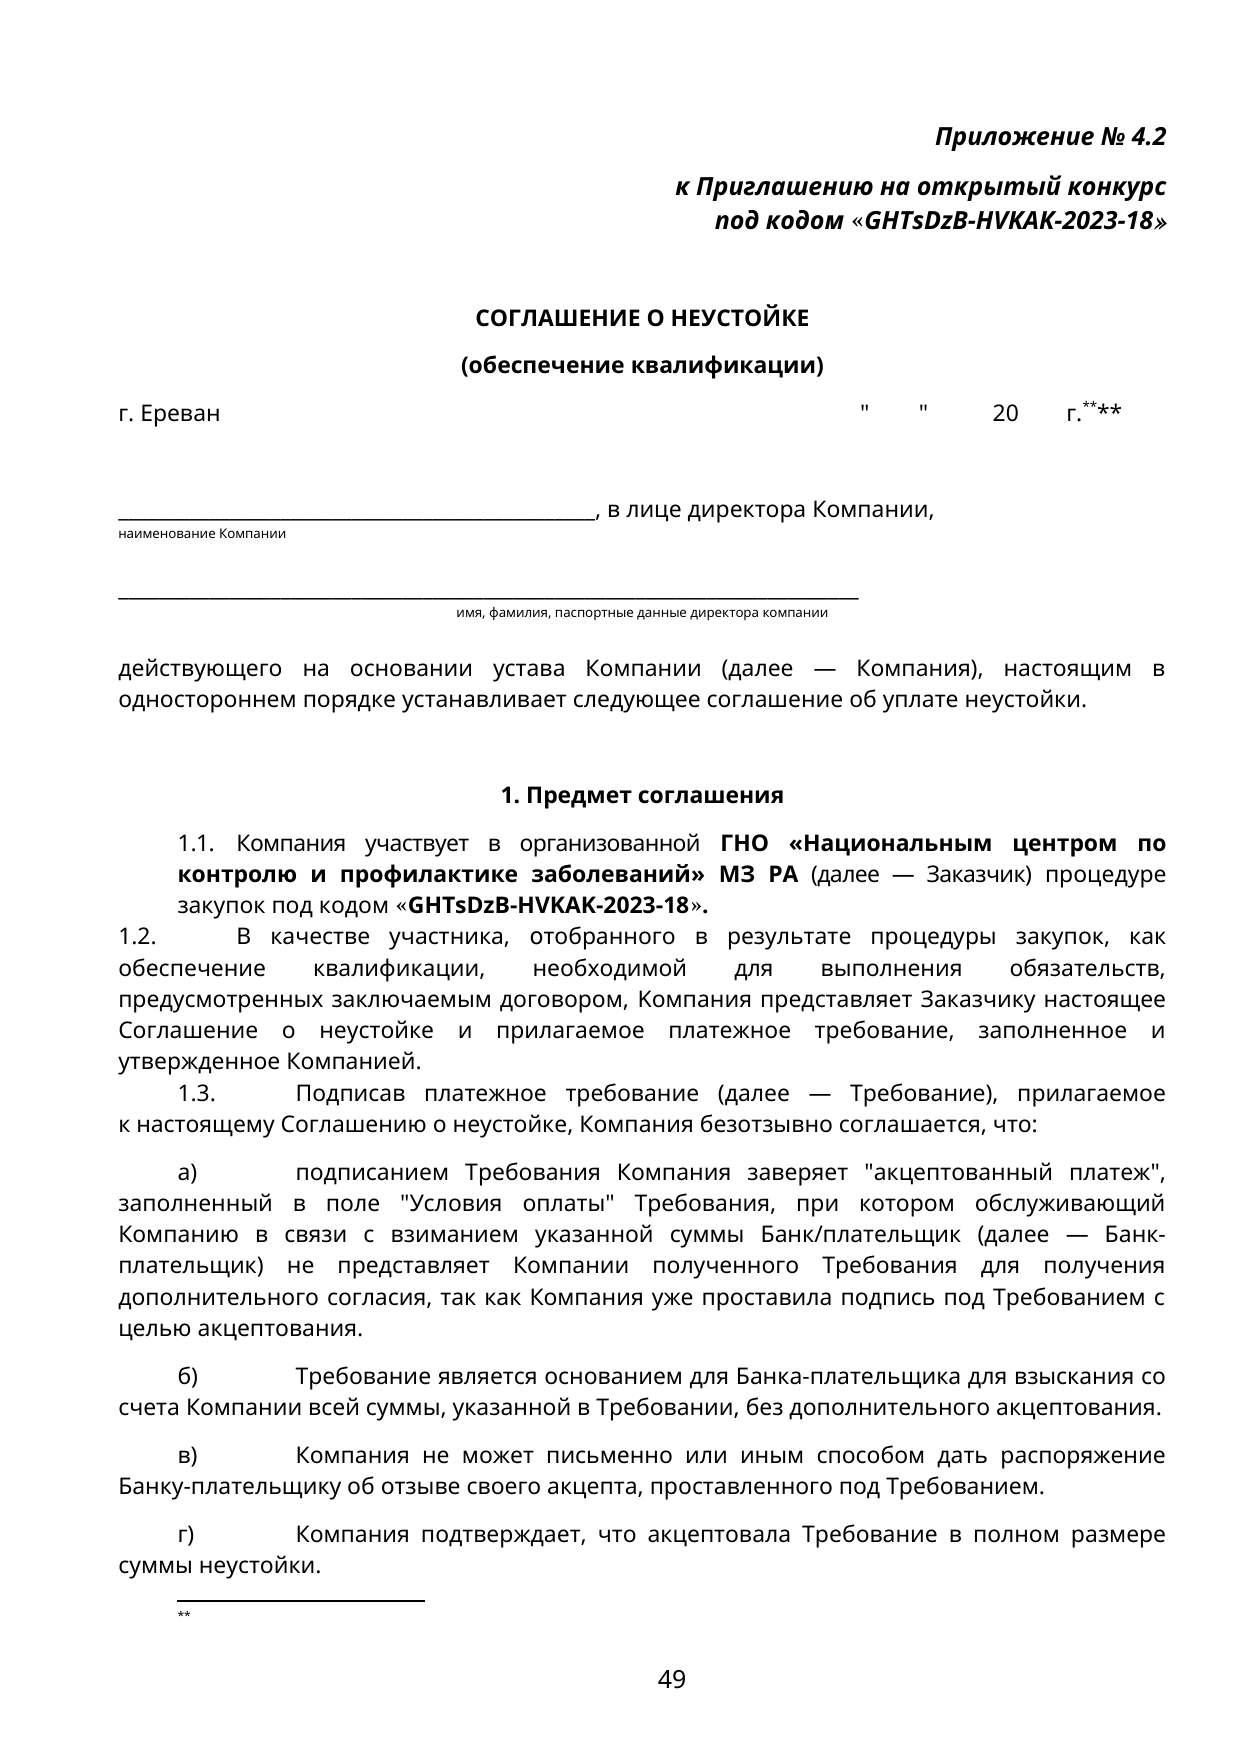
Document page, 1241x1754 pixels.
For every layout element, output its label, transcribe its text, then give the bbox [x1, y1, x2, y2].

text к Приглашению на открытый конкурс под кодом GHTsDzB-HVKAK-2023-18 [118, 169, 1167, 237]
text г) Компания подтверждает, что акцептовала Требование в полном размере суммы неустойки. [118, 1518, 1167, 1581]
text действующего на основании устава Компании (далее — Компания), настоящим в одностороннем порядке устанавливает следующее соглашение об уплате неустойки. [118, 652, 1167, 714]
text в) Компания не может письменно или иным способом дать распоряжение Банку-плательщику об отзыве своего акцепта, проставленного под Требованием. [118, 1439, 1167, 1502]
text (обеспечение квалификации) [118, 349, 1167, 381]
text 1.1. Компания участвует в организованной ГНО «Национальным центром по контролю и профилактике заболеваний» МЗ РА (далее — Заказчик) процедуре закупок под кодом GHTsDzB-HVKAK-2023-18. [177, 827, 1167, 920]
table_header г. Ереван [166, 398, 664, 445]
text а) подписанием Требования Компания заверяет "акцептованный платеж", заполненный в поле "Условия оплаты" Требования, при котором обслуживающий Компанию в связи с взиманием указанной суммы Банк/плательщик (далее — Банк-плательщик) не представляет Компании полученного Требования для получения дополнительного согласия, так как Компания уже проставила подпись под Требованием с целью акцептования. [118, 1156, 1167, 1343]
text 1. Предмет соглашения [118, 779, 1167, 810]
text 1.2. В качестве участника, օтобранного в результате процедуры закупок, как обеспечение квалификации, необходимой для выполнения обязательств, предусмотренных заключаемым договором, Kомпания представляет Заказчику настоящее Соглашение о неустойке и прилагаемое платежное требование, заполненное и утвержденное Компанией. [118, 920, 1167, 1077]
table_header " " 20 г.** [665, 398, 1133, 445]
text наименование Компании [118, 524, 1167, 556]
text б) Требование является основанием для Банка-плательщика для взыскания со счета Компании всей суммы, указанной в Требовании, без дополнительного акцептования. [118, 1360, 1167, 1422]
text Приложение № 4.2 [118, 118, 1167, 152]
text _______________________________________________, в лице директора Компании, [118, 493, 1167, 524]
text 1.3. Подписав платежное требование (далее — Требование), прилагаемое к настоящему Соглашению о неустойке, Компания безотзывно соглашается, что: [118, 1077, 1167, 1139]
text имя, фамилия, паспортные данные директора компании [118, 604, 1167, 635]
text _________________________________________________________________________ [118, 572, 1167, 604]
text СОГЛАШЕНИЕ О НЕУСТОЙКЕ [118, 302, 1167, 333]
